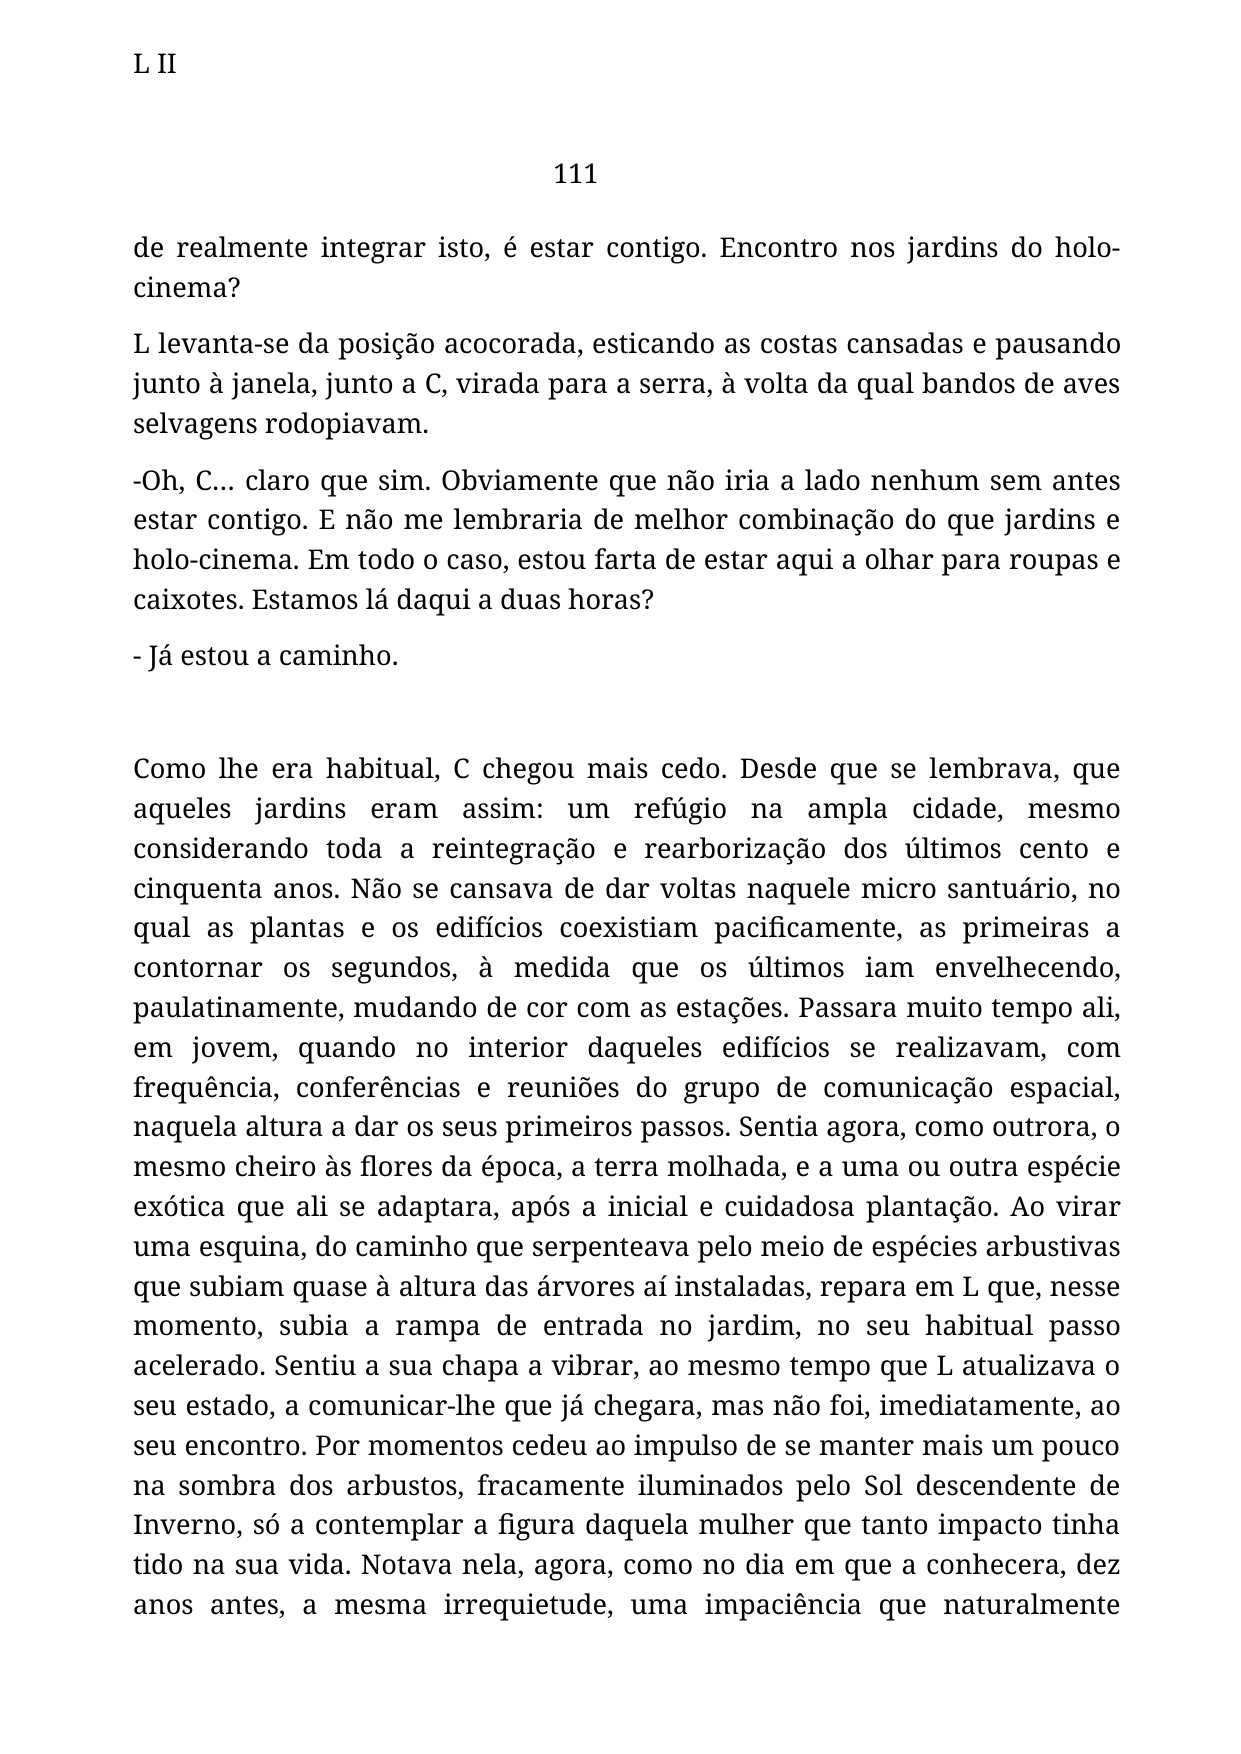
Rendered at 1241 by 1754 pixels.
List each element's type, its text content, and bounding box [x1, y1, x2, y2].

text -Oh, C… claro que sim. Obviamente que não iria a lado nenhum sem antes estar contigo. E não me lembraria de melhor combinação do que jardins e holo-cinema. Em todo o caso, estou farta de estar aqui a olhar para roupas e caixotes. Estamos lá daqui a duas horas? [133, 461, 1122, 617]
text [133, 750, 1122, 1622]
text - Já estou a caminho. [133, 637, 1122, 674]
text L levanta-se da posição acocorada, esticando as costas cansadas e pausando junto à janela, junto a C, virada para a serra, à volta da qual bandos de aves selvagens rodopiavam. [133, 325, 1122, 441]
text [133, 229, 1122, 305]
